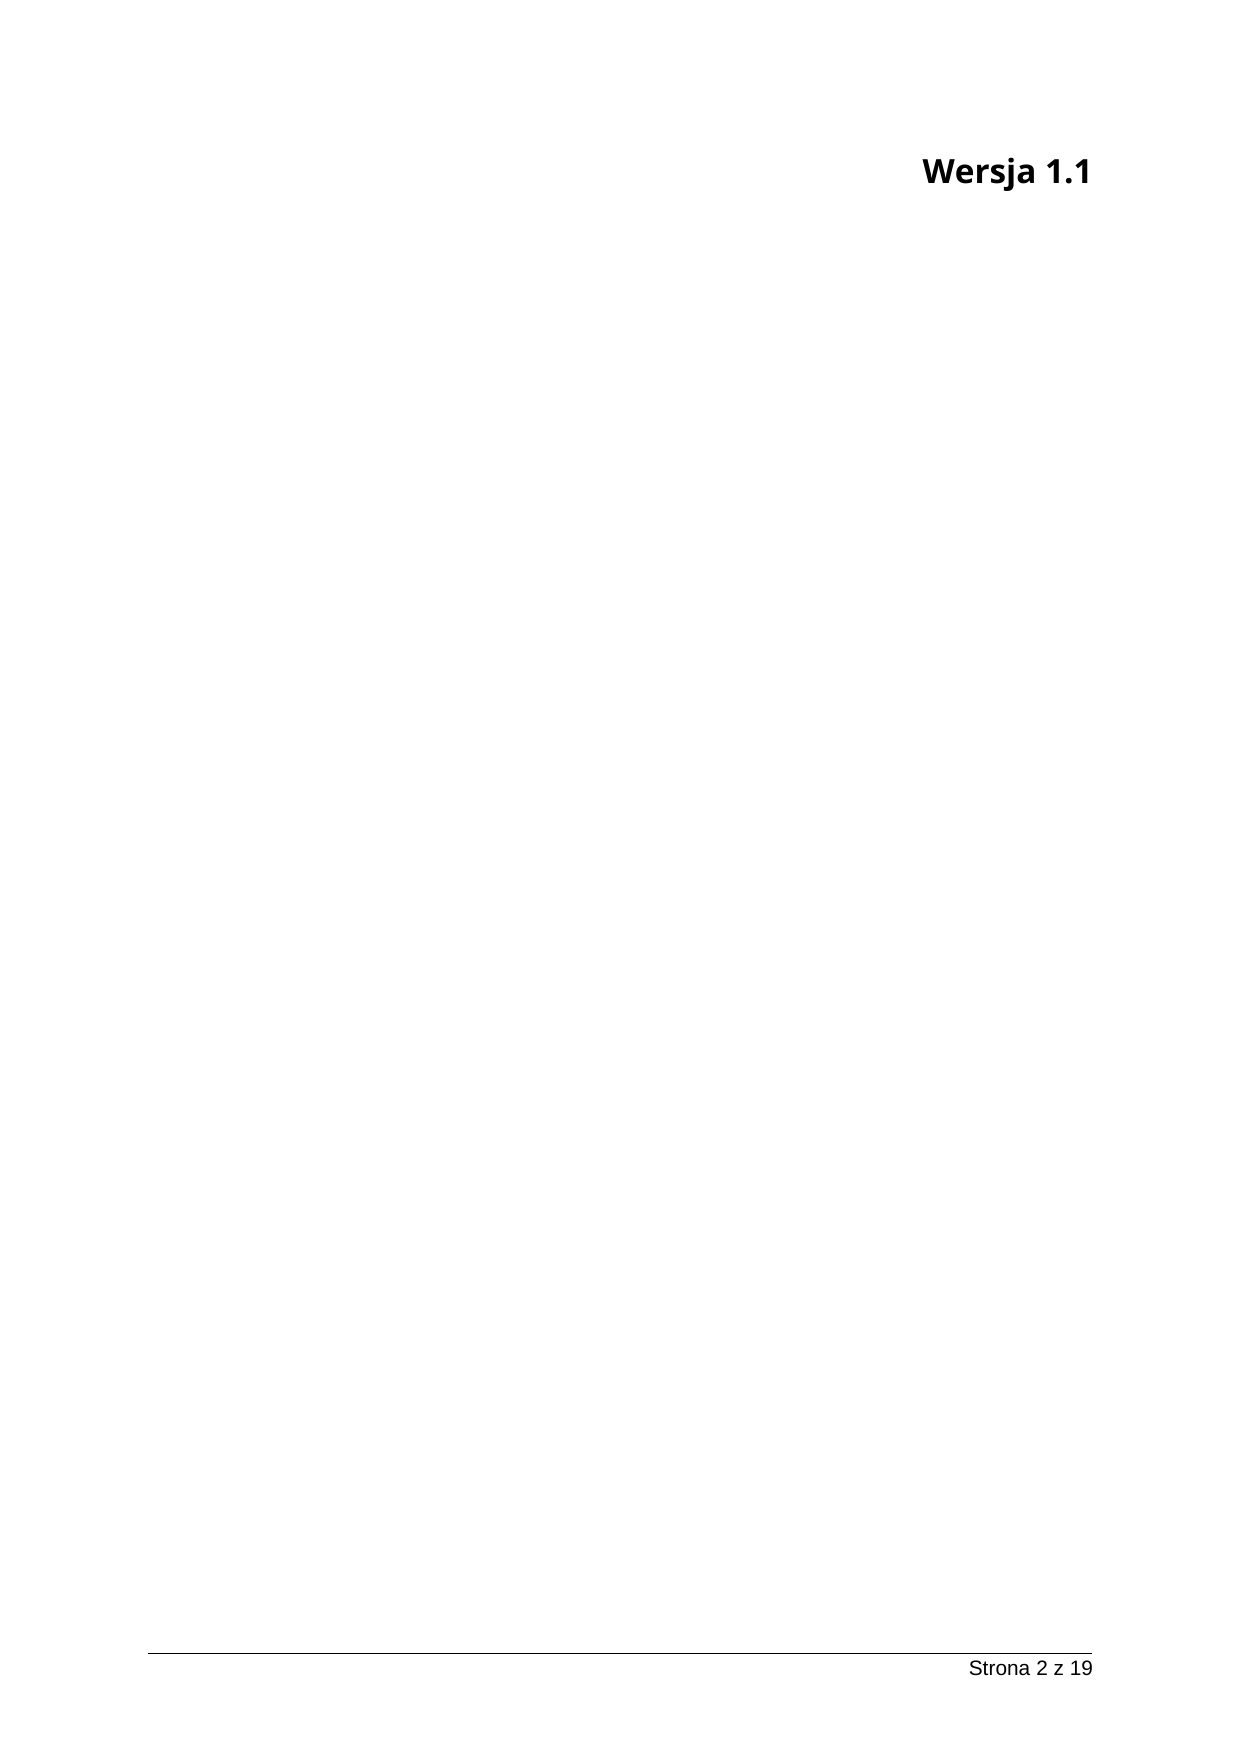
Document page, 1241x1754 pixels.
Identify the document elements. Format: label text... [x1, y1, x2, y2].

text Wersja 1.1 [148, 148, 1092, 193]
